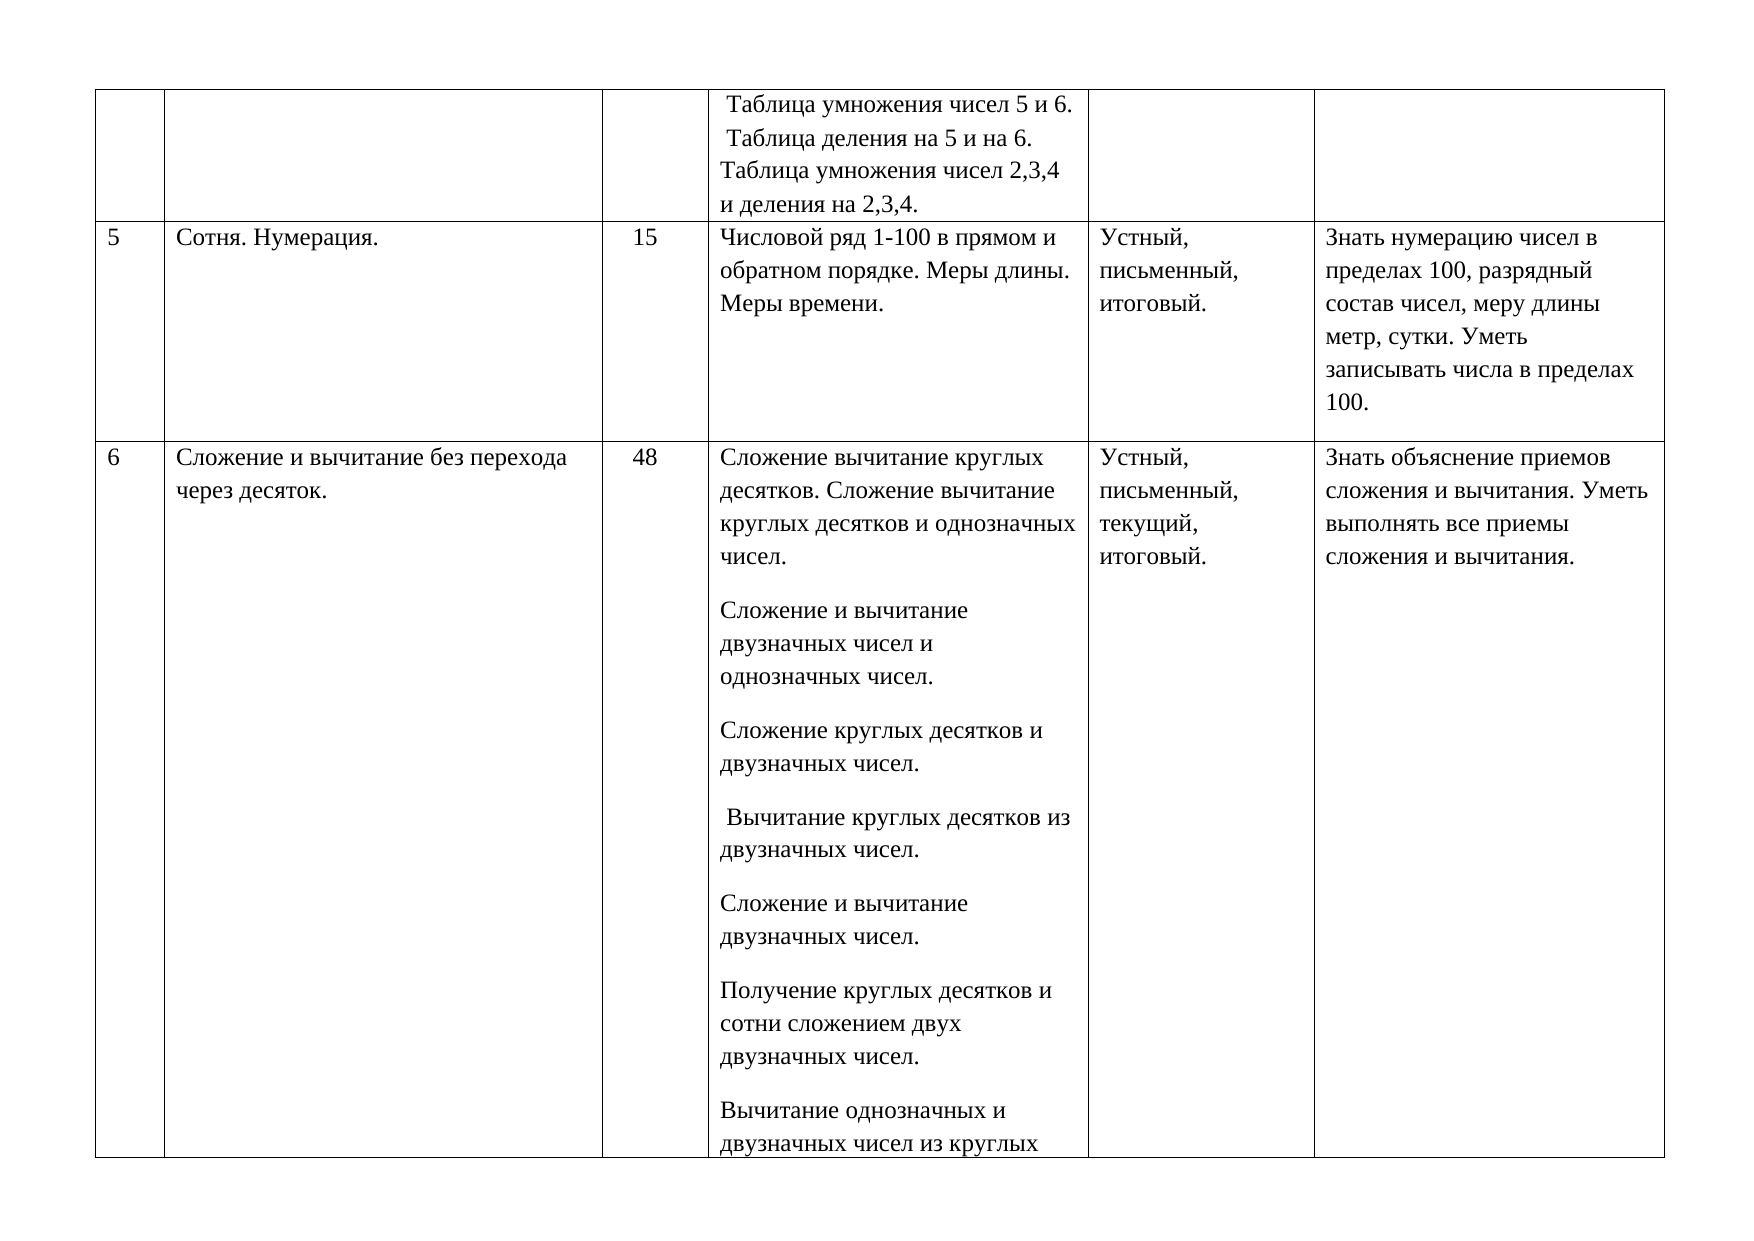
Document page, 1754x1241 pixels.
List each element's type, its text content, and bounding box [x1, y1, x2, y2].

table_cell 4 [96, 90, 164, 221]
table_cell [1089, 442, 1314, 1157]
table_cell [1315, 442, 1664, 1157]
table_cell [165, 442, 602, 1157]
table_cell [709, 90, 1088, 221]
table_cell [1315, 90, 1664, 221]
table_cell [709, 442, 1088, 1157]
table_cell 48 [603, 442, 708, 1157]
table_cell Числовой ряд 1-100 в прямом и обратном порядке. Меры длины. Меры времени. [709, 222, 1088, 441]
table_cell 15 [603, 222, 708, 441]
table_cell Устный, письменный, итоговый. [1089, 222, 1314, 441]
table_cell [165, 90, 602, 221]
table_cell Сотня. Нумерация. [165, 222, 602, 441]
table_cell 6 [96, 442, 164, 1157]
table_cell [1089, 90, 1314, 221]
table_cell 18 [603, 90, 708, 221]
table_cell 5 [96, 222, 164, 441]
table_cell Знать нумерацию чисел в пределах 100, разрядный состав чисел, меру длины метр, сутки. Уметь записывать числа в пределах 100. [1315, 222, 1664, 441]
